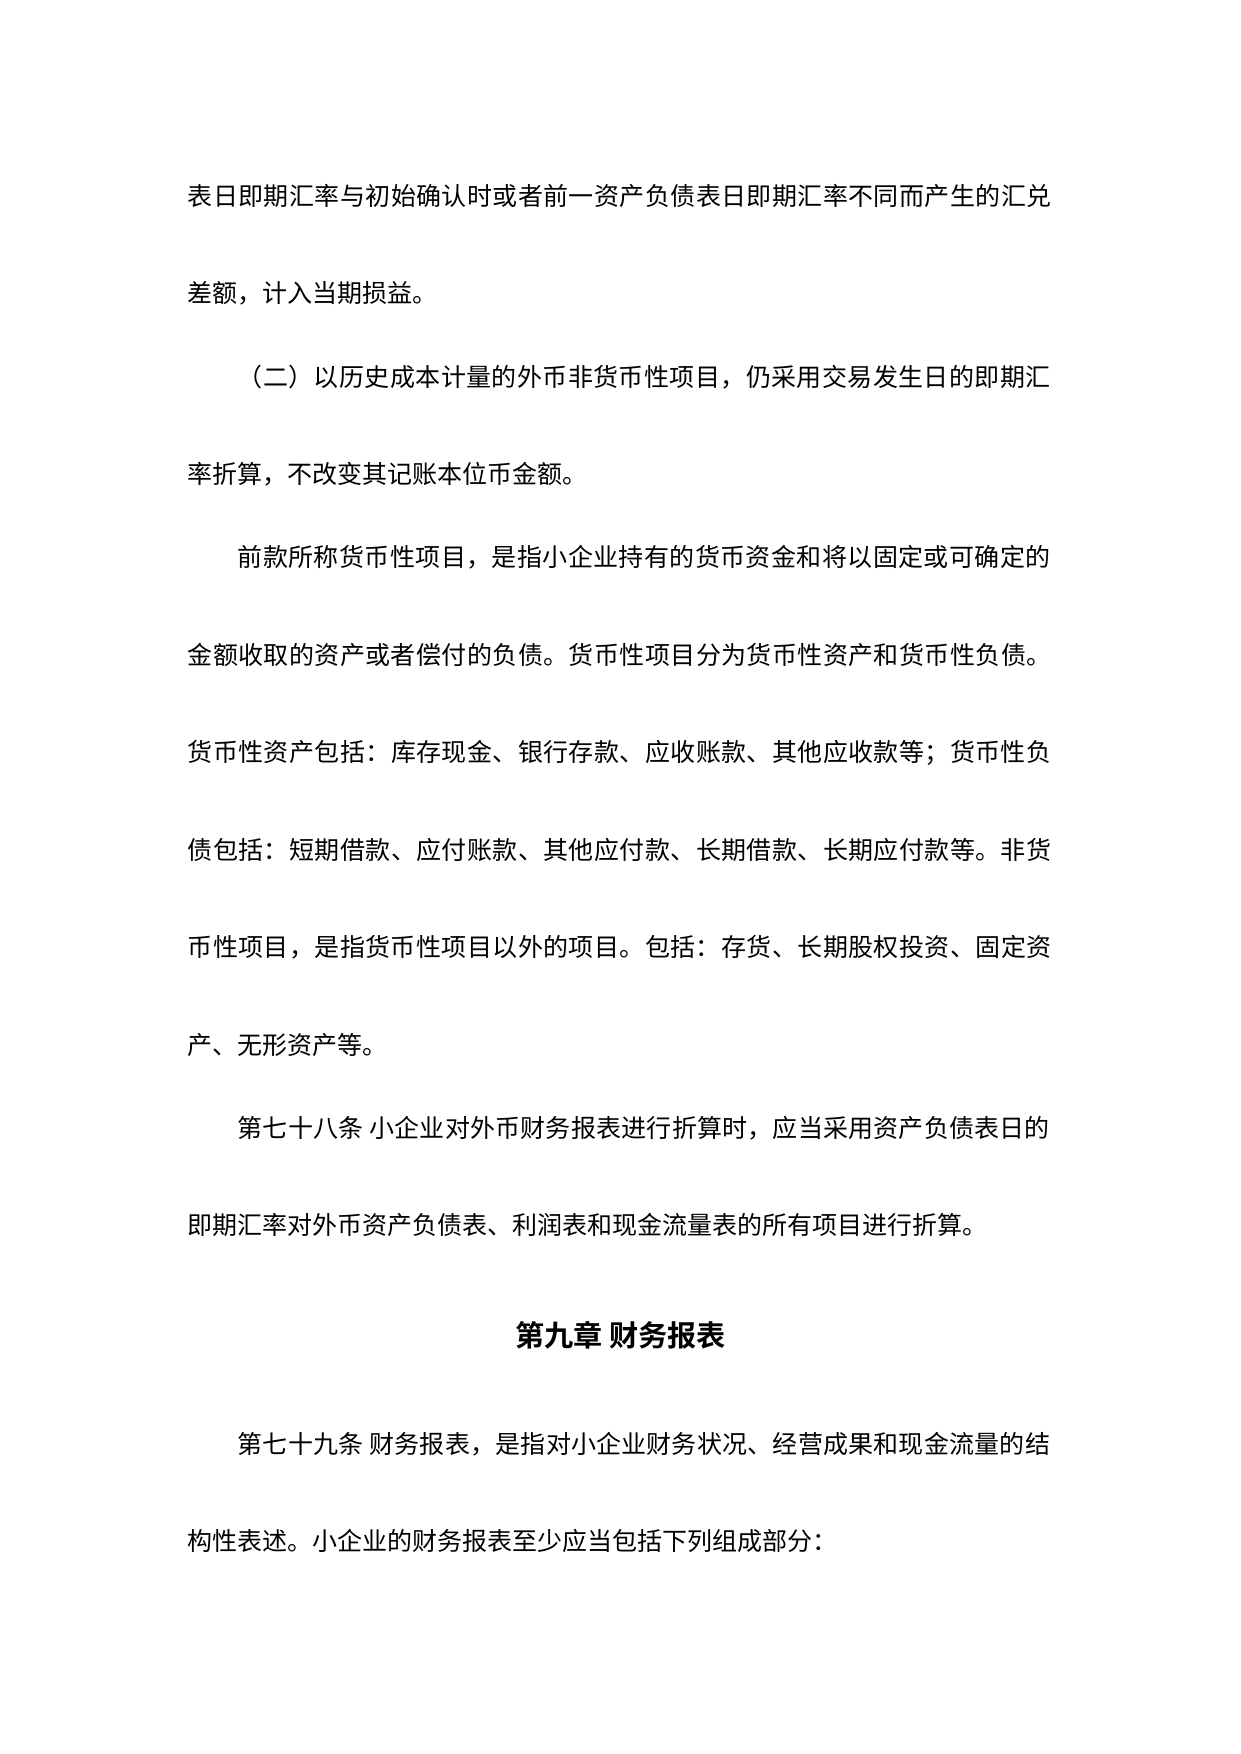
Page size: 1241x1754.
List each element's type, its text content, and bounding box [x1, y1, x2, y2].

text （二）以历史成本计量的外币非货币性项目，仍采用交易发生日的即期汇率折算，不改变其记账本位币金额。 [187, 343, 1053, 505]
text 第七十八条 小企业对外币财务报表进行折算时，应当采用资产负债表日的即期汇率对外币资产负债表、利润表和现金流量表的所有项目进行折算。 [187, 1094, 1053, 1256]
text 前款所称货币性项目，是指小企业持有的货币资金和将以固定或可确定的金额收取的资产或者偿付的负债。货币性项目分为货币性资产和货币性负债。货币性资产包括：库存现金、银行存款、应收账款、其他应收款等；货币性负债包括：短期借款、应付账款、其他应付款、长期借款、长期应付款等。非货币性项目，是指货币性项目以外的项目。包括：存货、长期股权投资、固定资产、无形资产等。 [187, 523, 1053, 1076]
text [187, 162, 1053, 324]
subtitle 第九章 财务报表 [187, 1302, 1053, 1367]
text 第七十九条 财务报表，是指对小企业财务状况、经营成果和现金流量的结构性表述。小企业的财务报表至少应当包括下列组成部分： [187, 1410, 1053, 1572]
